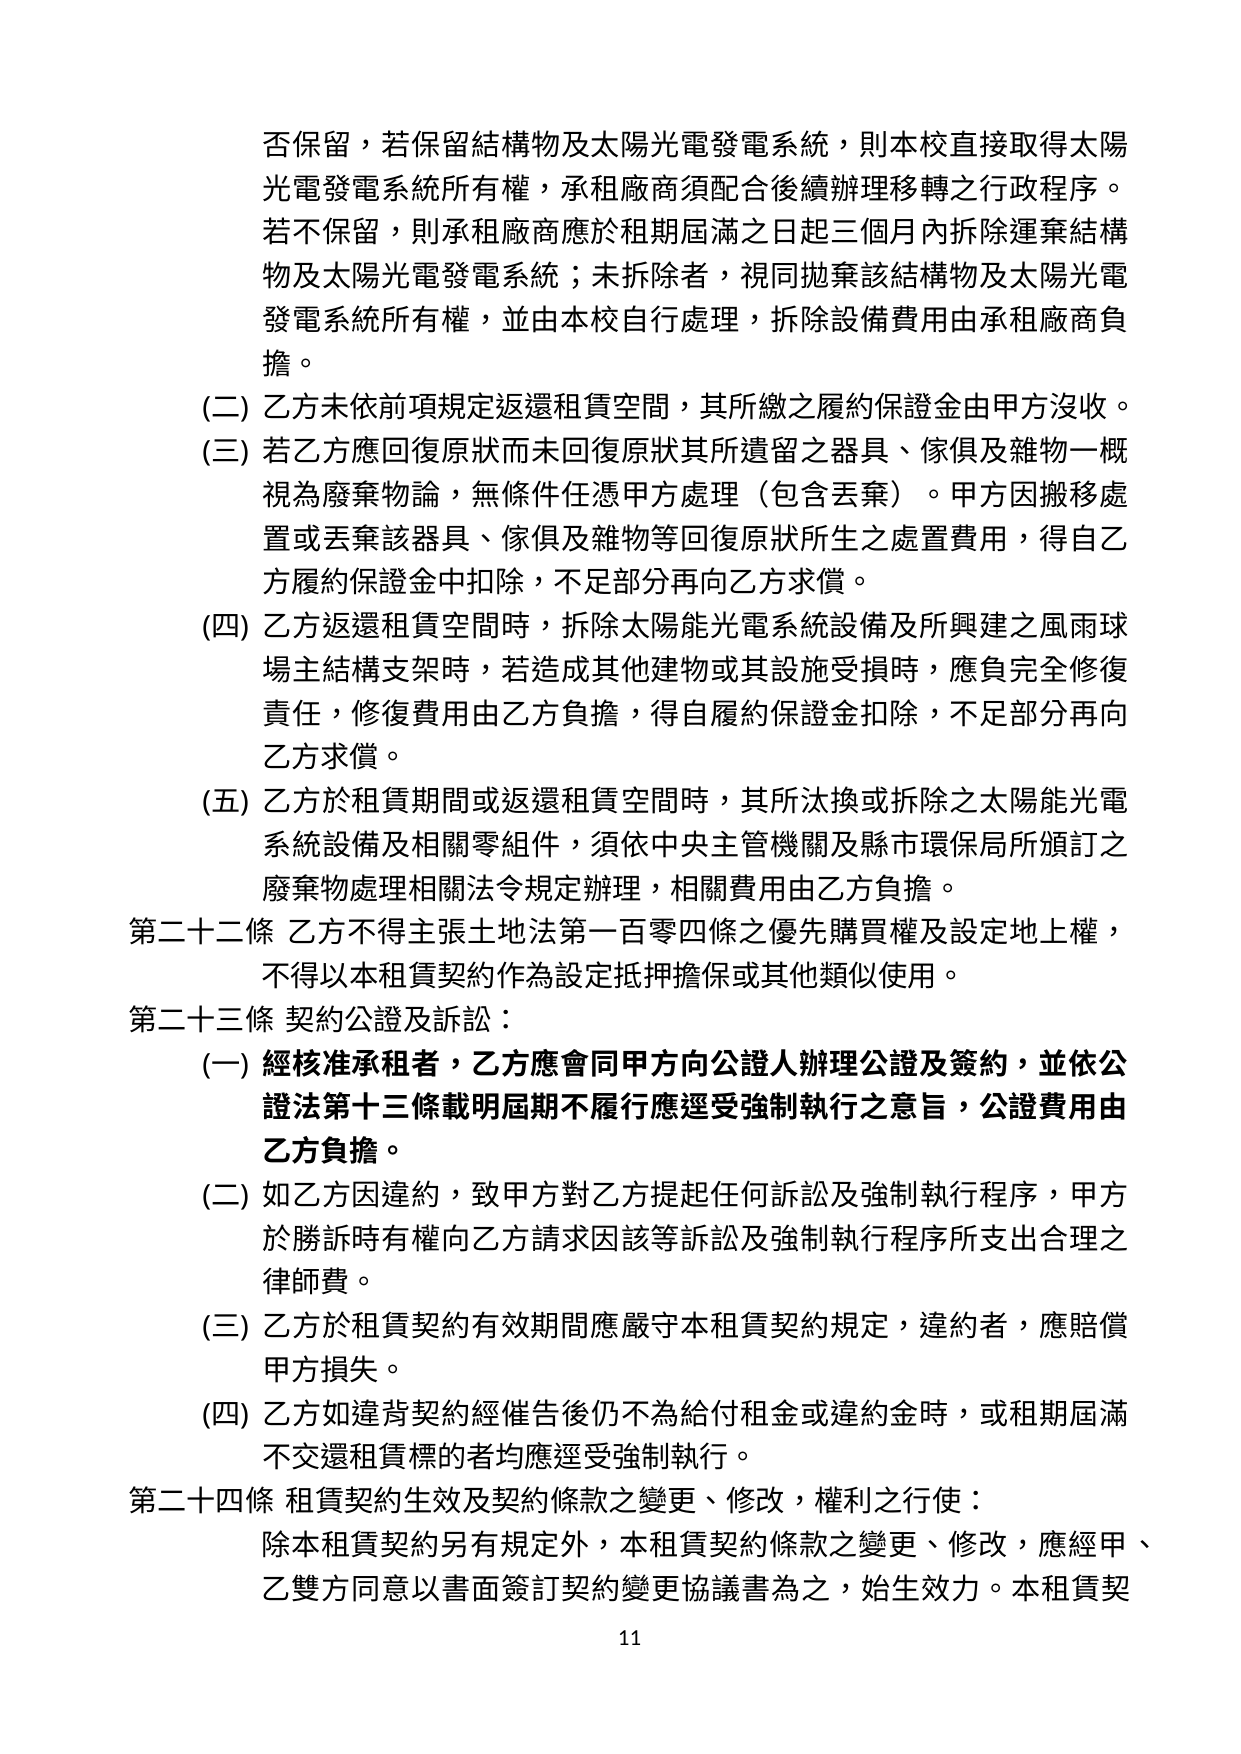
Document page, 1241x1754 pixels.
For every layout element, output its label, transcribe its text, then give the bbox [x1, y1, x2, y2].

list 乙方不得主張土地法第一百零四條之優先購買權及設定地上權，不得以本租賃契約作為設定抵押擔保或其他類似使用。 [128, 908, 1130, 995]
list 乙方返還租賃空間時，拆除太陽能光電系統設備及所興建之風雨球場主結構支架時，若造成其他建物或其設施受損時，應負完全修復責任，修復費用由乙方負擔，得自履約保證金扣除，不足部分再向乙方求償。 [202, 602, 1130, 777]
list 經核准承租者，乙方應會同甲方向公證人辦理公證及簽約，並依公證法第十三條載明屆期不履行應逕受強制執行之意旨，公證費用由乙方負擔。 [202, 1039, 1130, 1170]
list 租賃契約生效及契約條款之變更、修改，權利之行使： [128, 1477, 1130, 1520]
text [261, 1520, 1130, 1608]
list 契約公證及訴訟： [128, 995, 1130, 1039]
list 乙方如違背契約經催告後仍不為給付租金或違約金時，或租期屆滿不交還租賃標的者均應逕受強制執行。 [202, 1389, 1130, 1477]
list 如乙方因違約，致甲方對乙方提起任何訴訟及強制執行程序，甲方於勝訴時有權向乙方請求因該等訴訟及強制執行程序所支出合理之律師費。 [202, 1170, 1130, 1302]
list 乙方未依前項規定返還租賃空間，其所繳之履約保證金由甲方沒收。 [202, 383, 1130, 427]
list 乙方於租賃期間或返還租賃空間時，其所汰換或拆除之太陽能光電系統設備及相關零組件，須依中央主管機關及縣市環保局所頒訂之廢棄物處理相關法令規定辦理，相關費用由乙方負擔。 [202, 777, 1130, 908]
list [202, 120, 1130, 383]
list 若乙方應回復原狀而未回復原狀其所遺留之器具、傢俱及雜物一概視為廢棄物論，無條件任憑甲方處理（包含丟棄）。甲方因搬移處置或丟棄該器具、傢俱及雜物等回復原狀所生之處置費用，得自乙方履約保證金中扣除，不足部分再向乙方求償。 [202, 427, 1130, 602]
list 乙方於租賃契約有效期間應嚴守本租賃契約規定，違約者，應賠償甲方損失。 [202, 1302, 1130, 1389]
